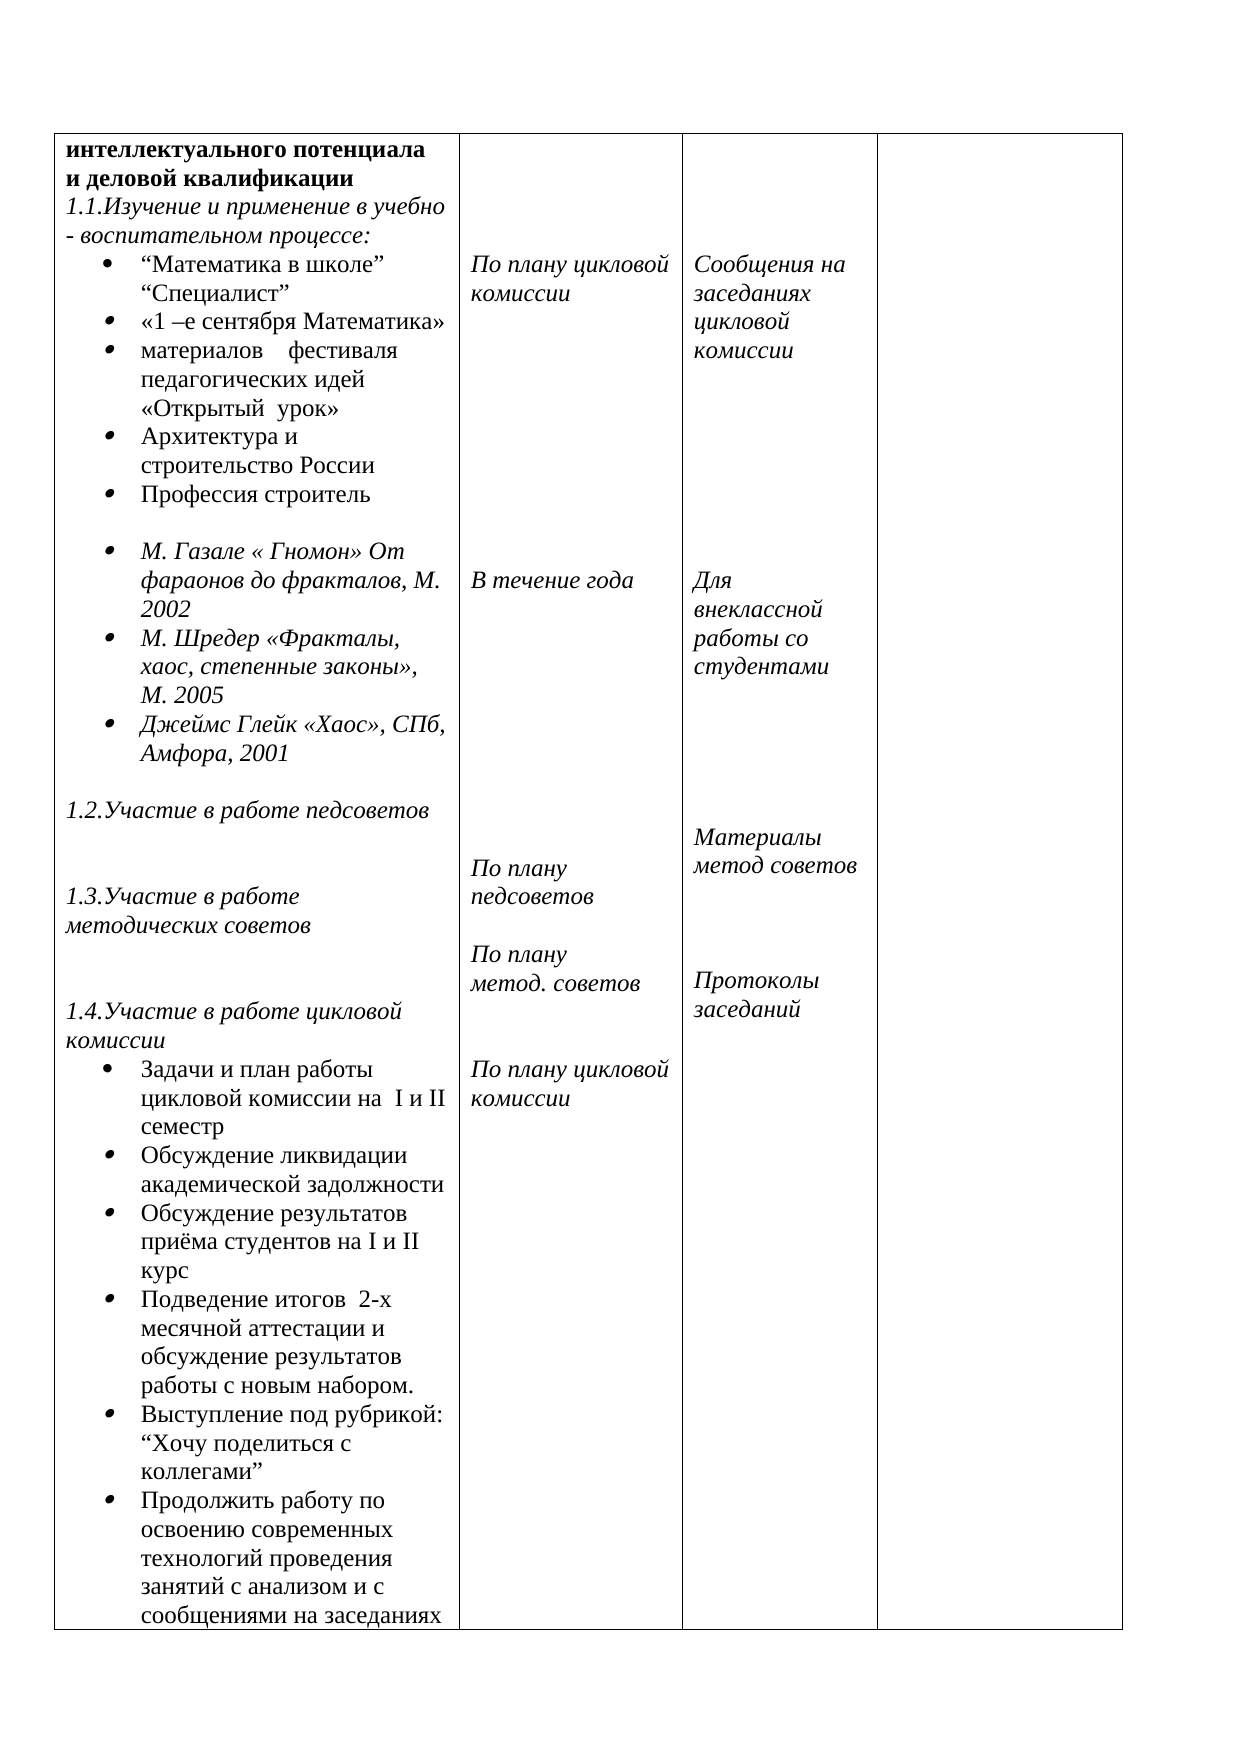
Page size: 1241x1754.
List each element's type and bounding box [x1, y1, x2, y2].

table_cell [460, 134, 682, 1629]
table_cell [878, 134, 1122, 1629]
table_cell [55, 134, 459, 1629]
table_cell [683, 134, 877, 1629]
